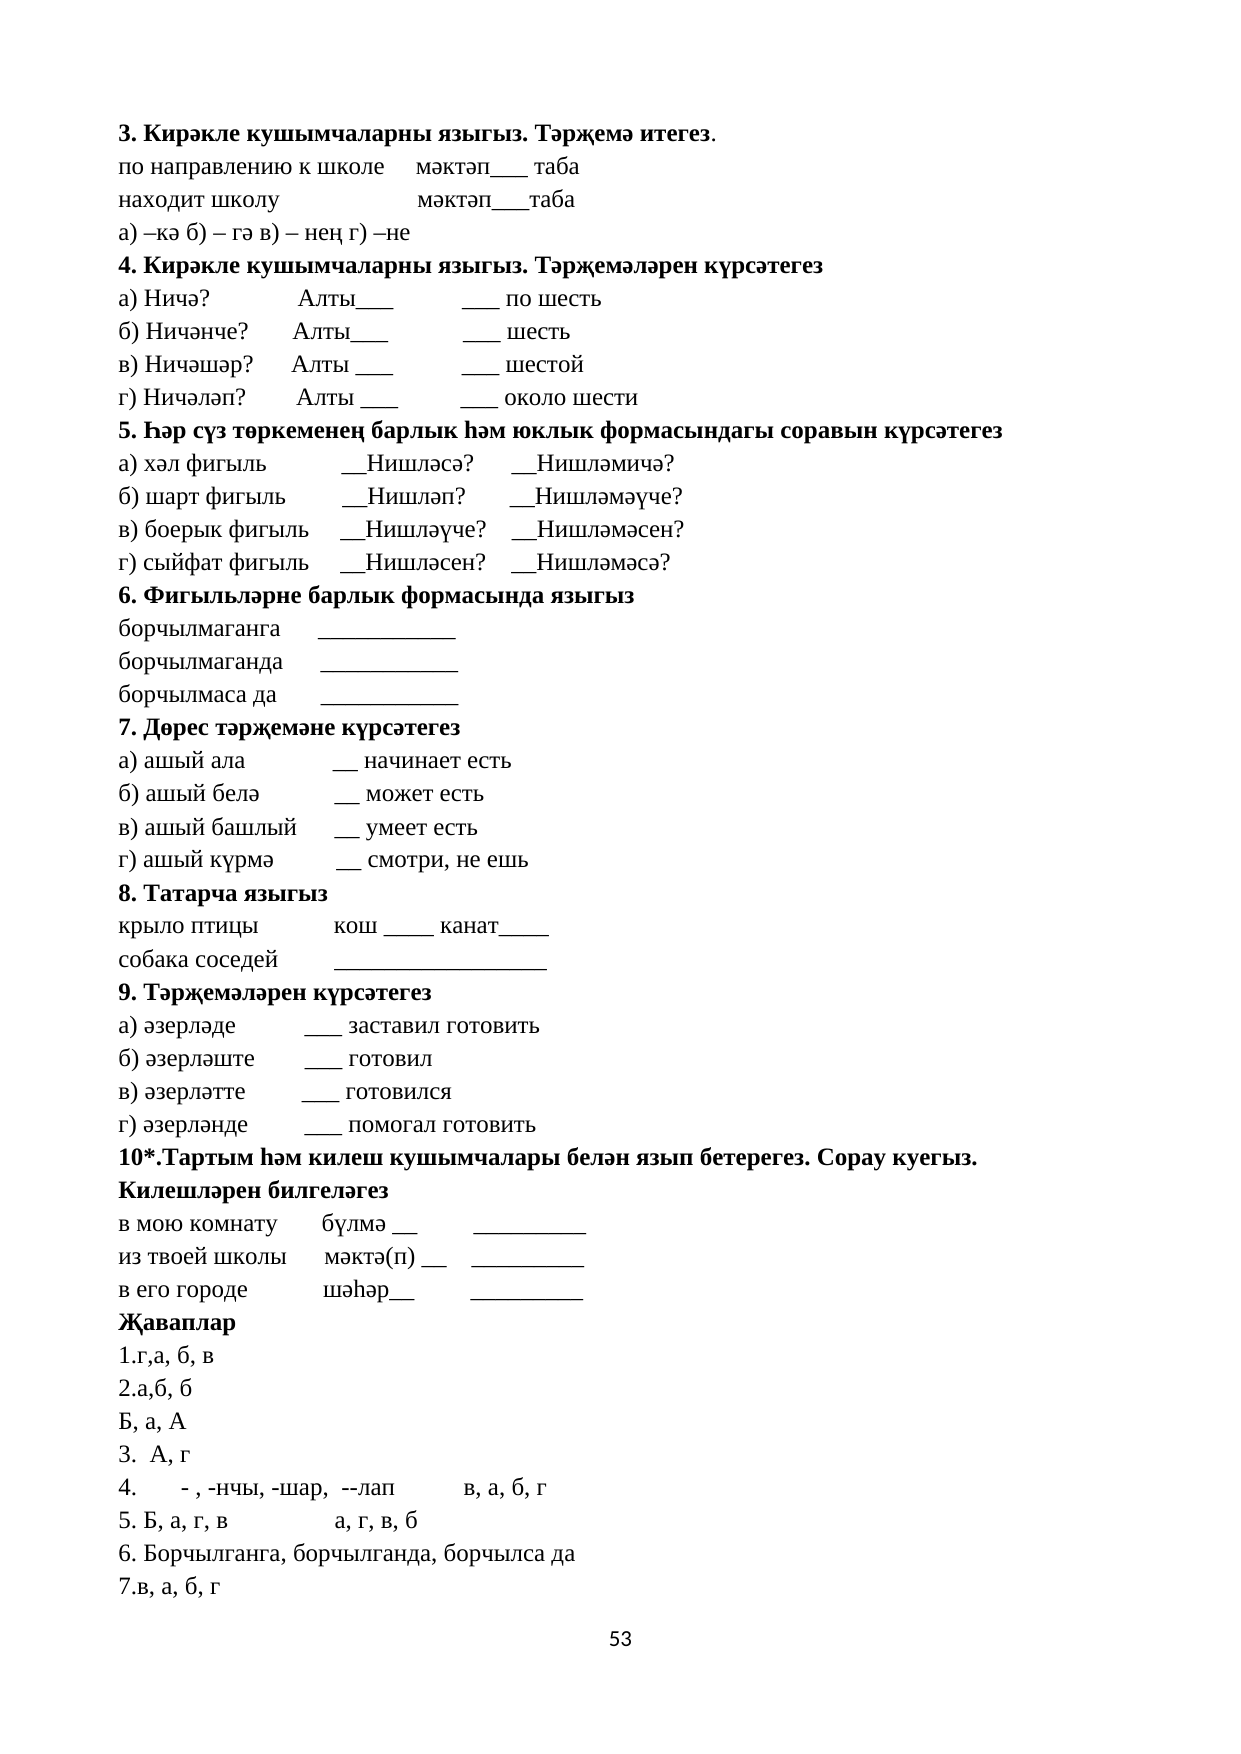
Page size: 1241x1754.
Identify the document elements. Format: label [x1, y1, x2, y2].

text [118, 118, 1122, 1600]
